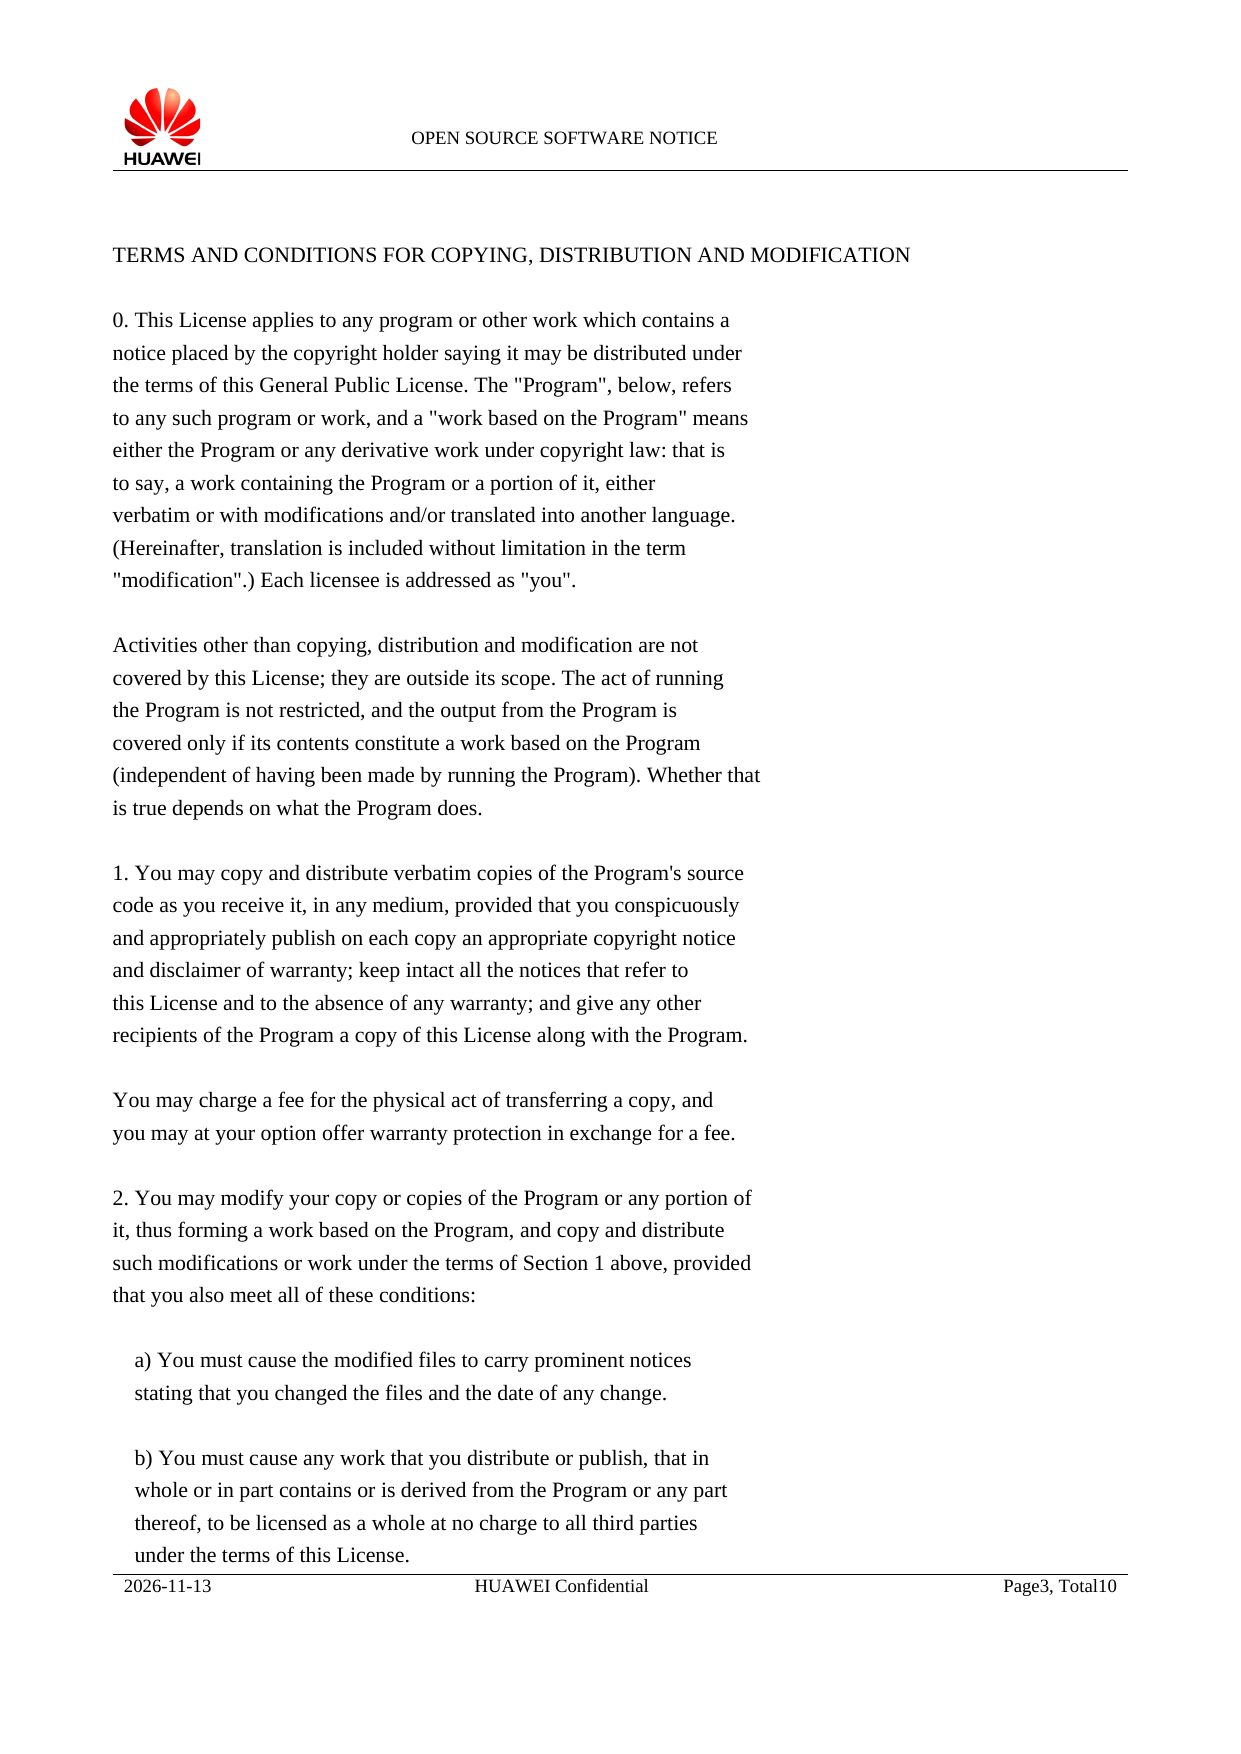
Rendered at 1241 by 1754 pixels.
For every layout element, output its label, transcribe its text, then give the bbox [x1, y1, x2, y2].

picture [124, 88, 201, 165]
